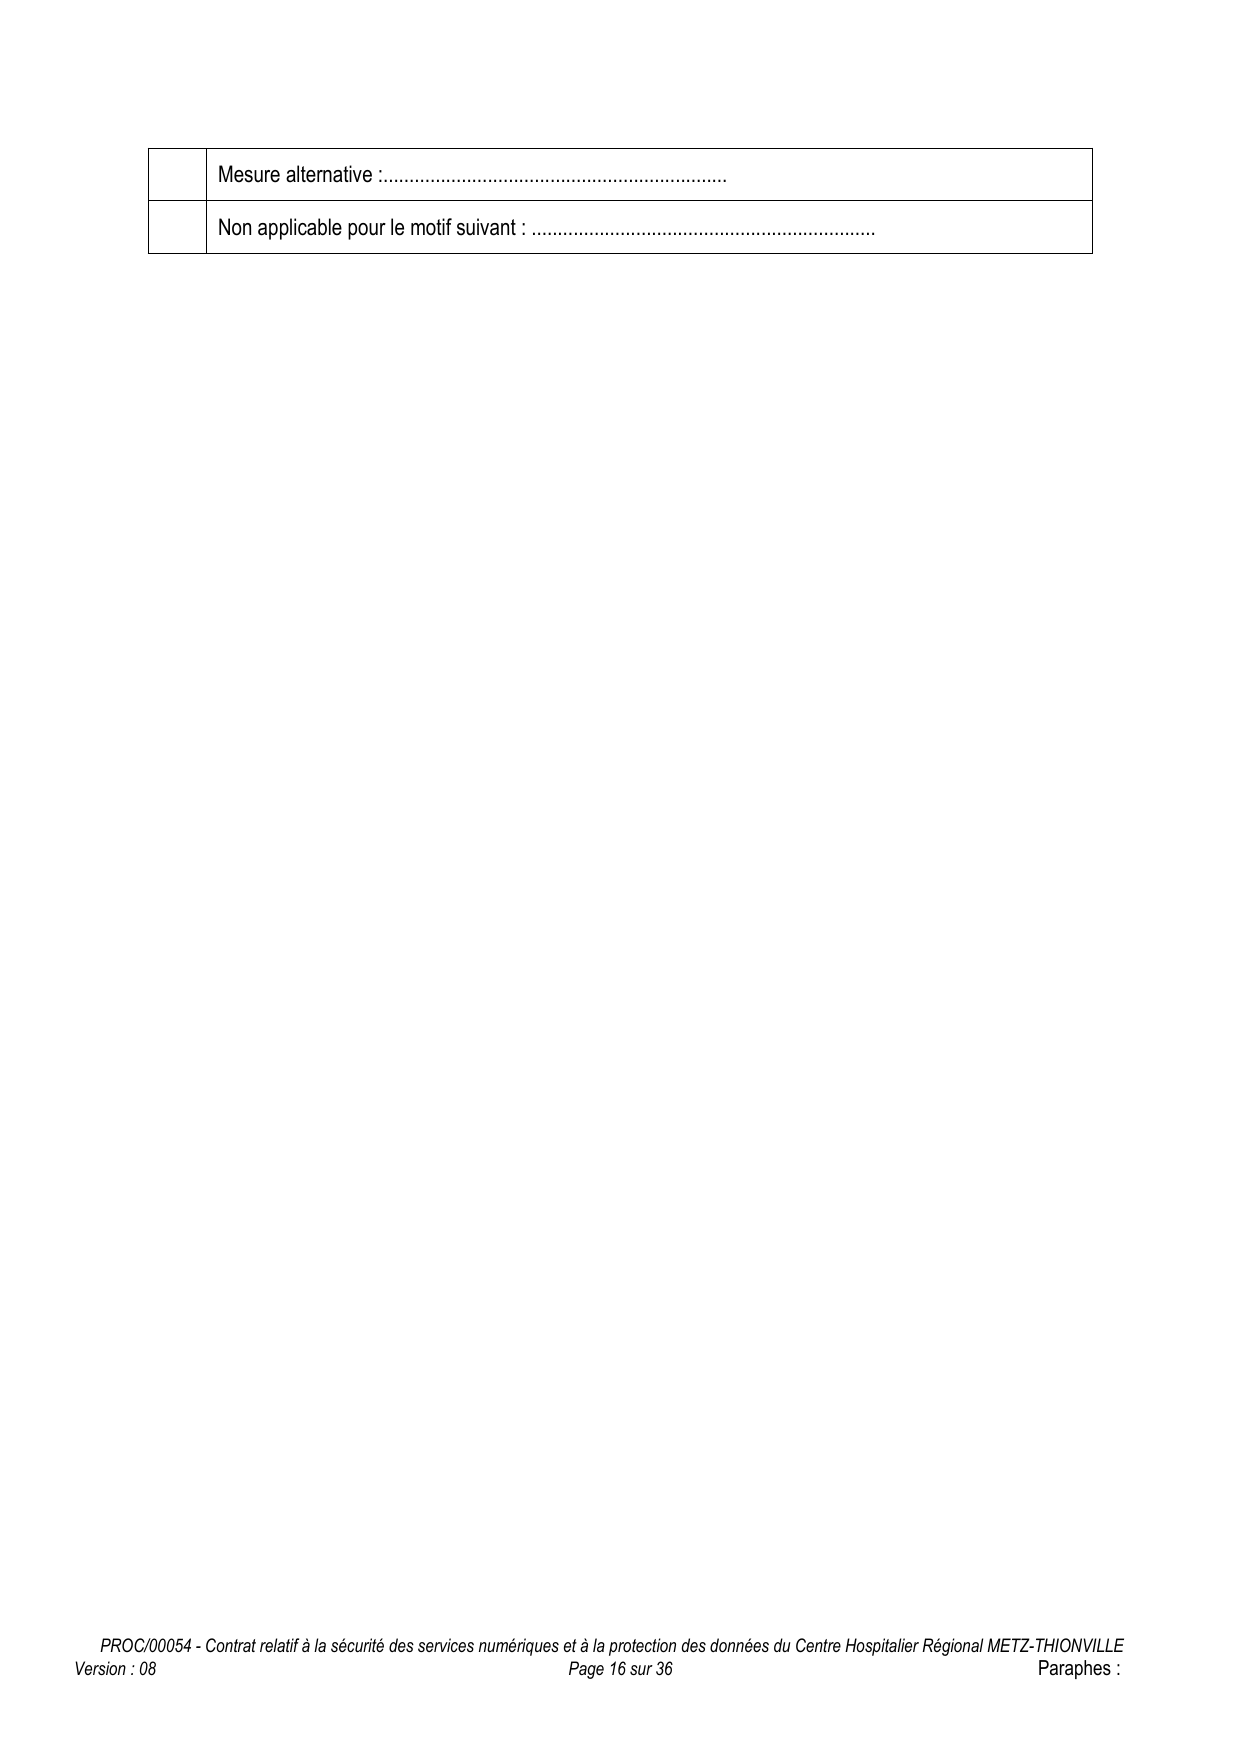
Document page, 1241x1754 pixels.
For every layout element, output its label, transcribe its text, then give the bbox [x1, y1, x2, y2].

table_cell [149, 149, 206, 200]
table_cell Non applicable pour le motif suivant : .................................................................. [207, 201, 1092, 252]
table_cell [149, 201, 206, 252]
table_cell Mesure alternative :.................................................................. [207, 149, 1092, 200]
